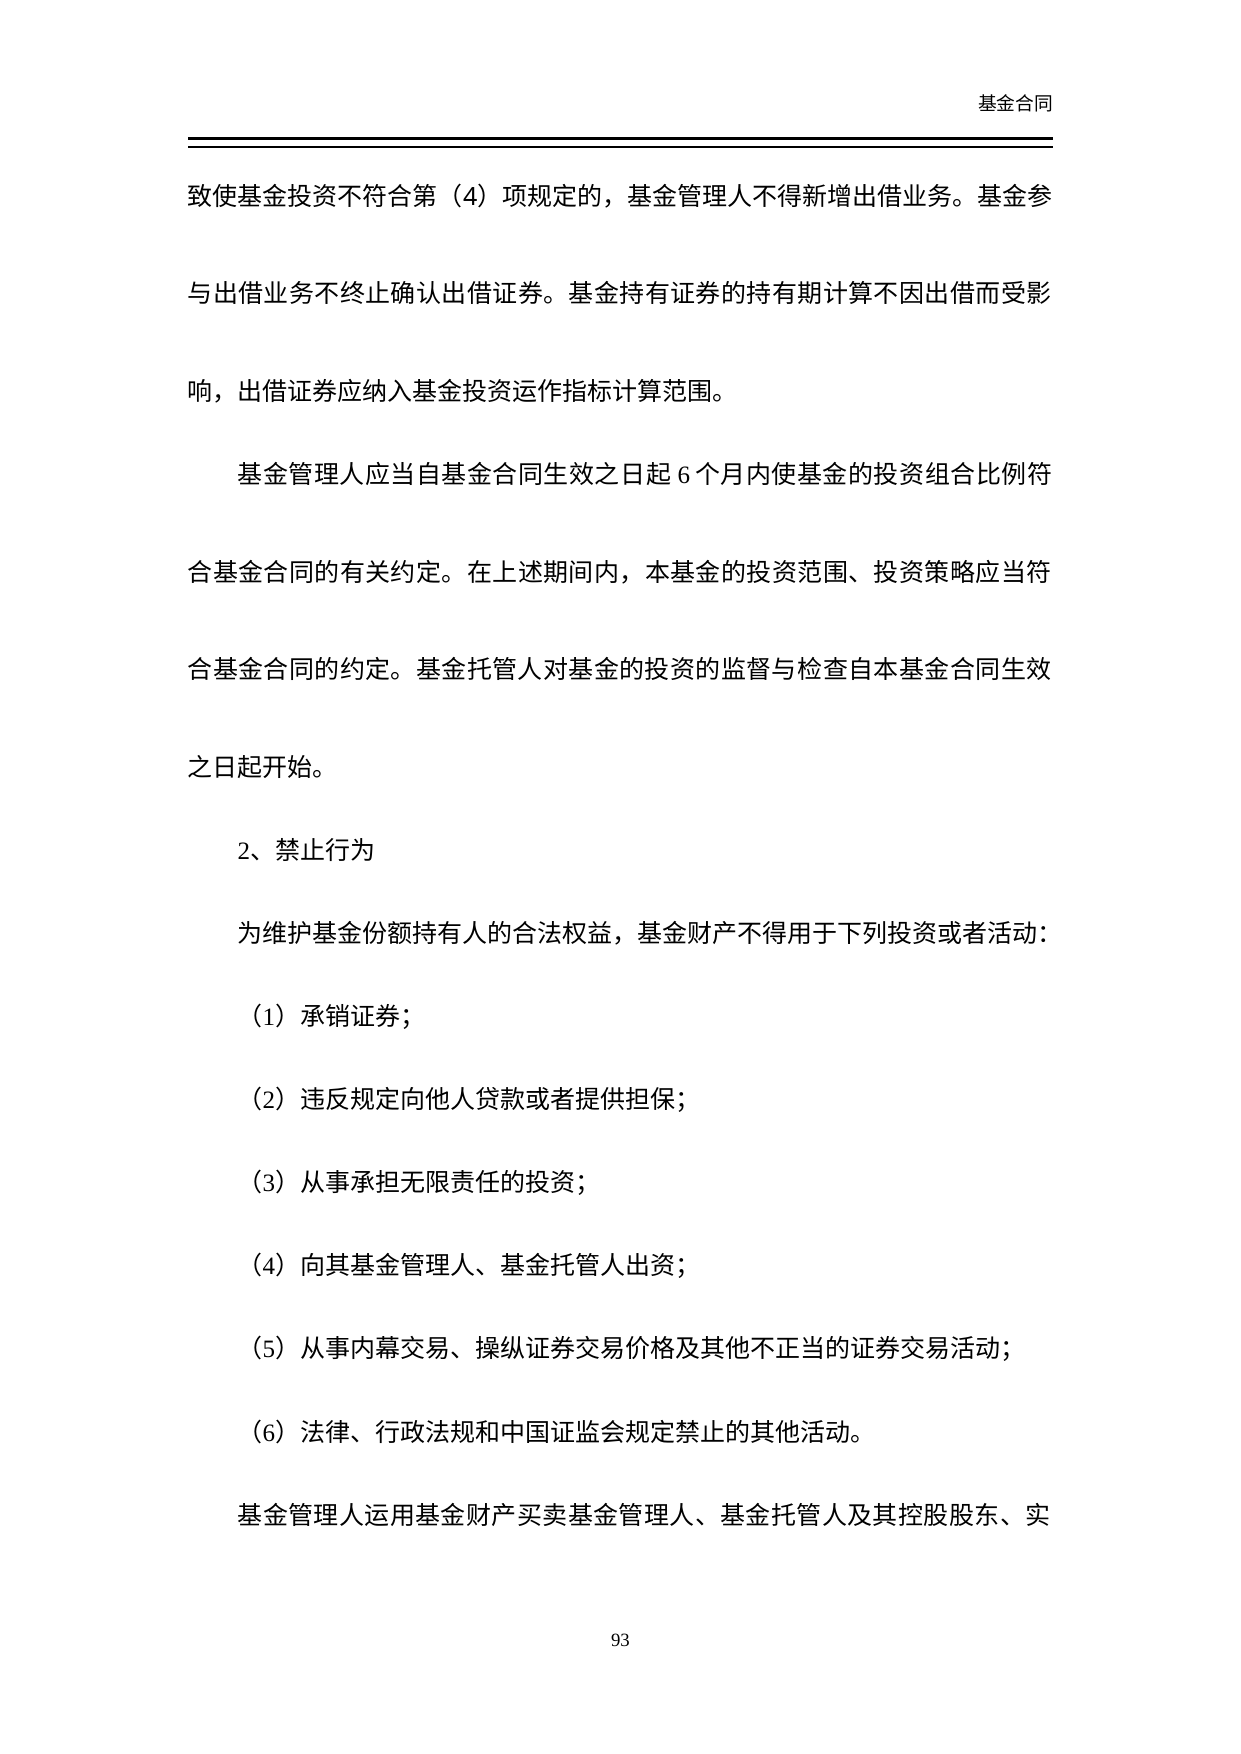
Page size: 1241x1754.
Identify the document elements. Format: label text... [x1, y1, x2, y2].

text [187, 162, 1053, 422]
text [187, 1481, 1053, 1546]
text （6）法律、行政法规和中国证监会规定禁止的其他活动。 [187, 1398, 1053, 1463]
text （4）向其基金管理人、基金托管人出资； [187, 1231, 1053, 1296]
text 为维护基金份额持有人的合法权益，基金财产不得用于下列投资或者活动： [187, 899, 1053, 964]
text （3）从事承担无限责任的投资； [187, 1148, 1053, 1213]
text 基金管理人应当自基金合同生效之日起6个月内使基金的投资组合比例符合基金合同的有关约定。在上述期间内，本基金的投资范围、投资策略应当符合基金合同的约定。基金托管人对基金的投资的监督与检查自本基金合同生效之日起开始。 [187, 440, 1053, 798]
text （2）违反规定向他人贷款或者提供担保； [187, 1065, 1053, 1130]
text （1）承销证券； [187, 982, 1053, 1047]
text 2、禁止行为 [187, 816, 1053, 881]
text （5）从事内幕交易、操纵证券交易价格及其他不正当的证券交易活动； [187, 1314, 1053, 1379]
